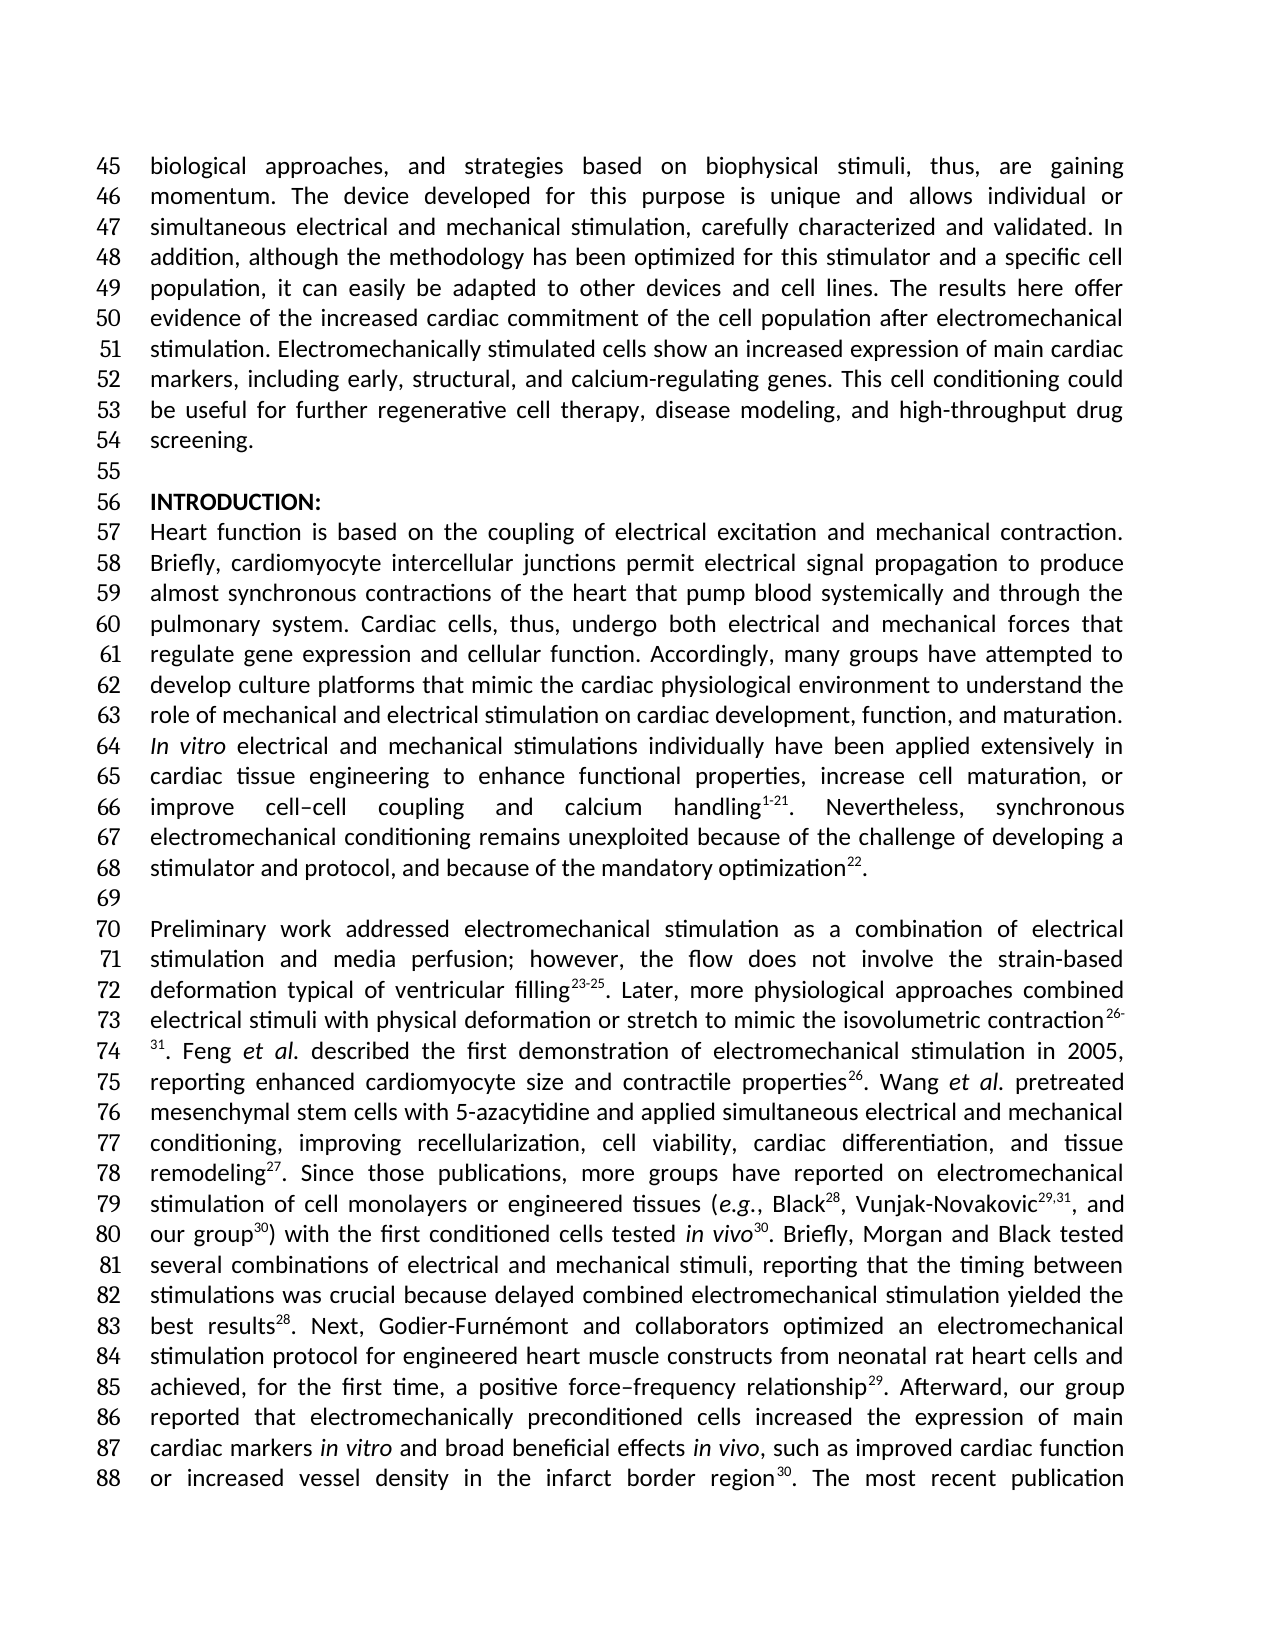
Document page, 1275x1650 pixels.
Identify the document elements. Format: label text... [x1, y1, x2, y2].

text Heart function is based on the coupling of electrical excitation and mechanical contraction. Briefly, cardiomyocyte intercellular junctions permit electrical signal propagation to produce almost synchronous contractions of the heart that pump blood systemically and through the pulmonary system. Cardiac cells, thus, undergo both electrical and mechanical forces that regulate gene expression and cellular function. Accordingly, many groups have attempted to develop culture platforms that mimic the cardiac physiological environment to understand the role of mechanical and electrical stimulation on cardiac development, function, and maturation. In vitro electrical and mechanical stimulations individually have been applied extensively in cardiac tissue engineering to enhance functional properties, increase cell maturation, or improve cell–cell coupling and calcium handling1-21. Nevertheless, synchronous electromechanical conditioning remains unexploited because of the challenge of developing a stimulator and protocol, and because of the mandatory optimization22. [150, 516, 1125, 882]
text INTRODUCTION: [150, 486, 1125, 516]
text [150, 913, 1125, 1493]
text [150, 150, 1125, 455]
